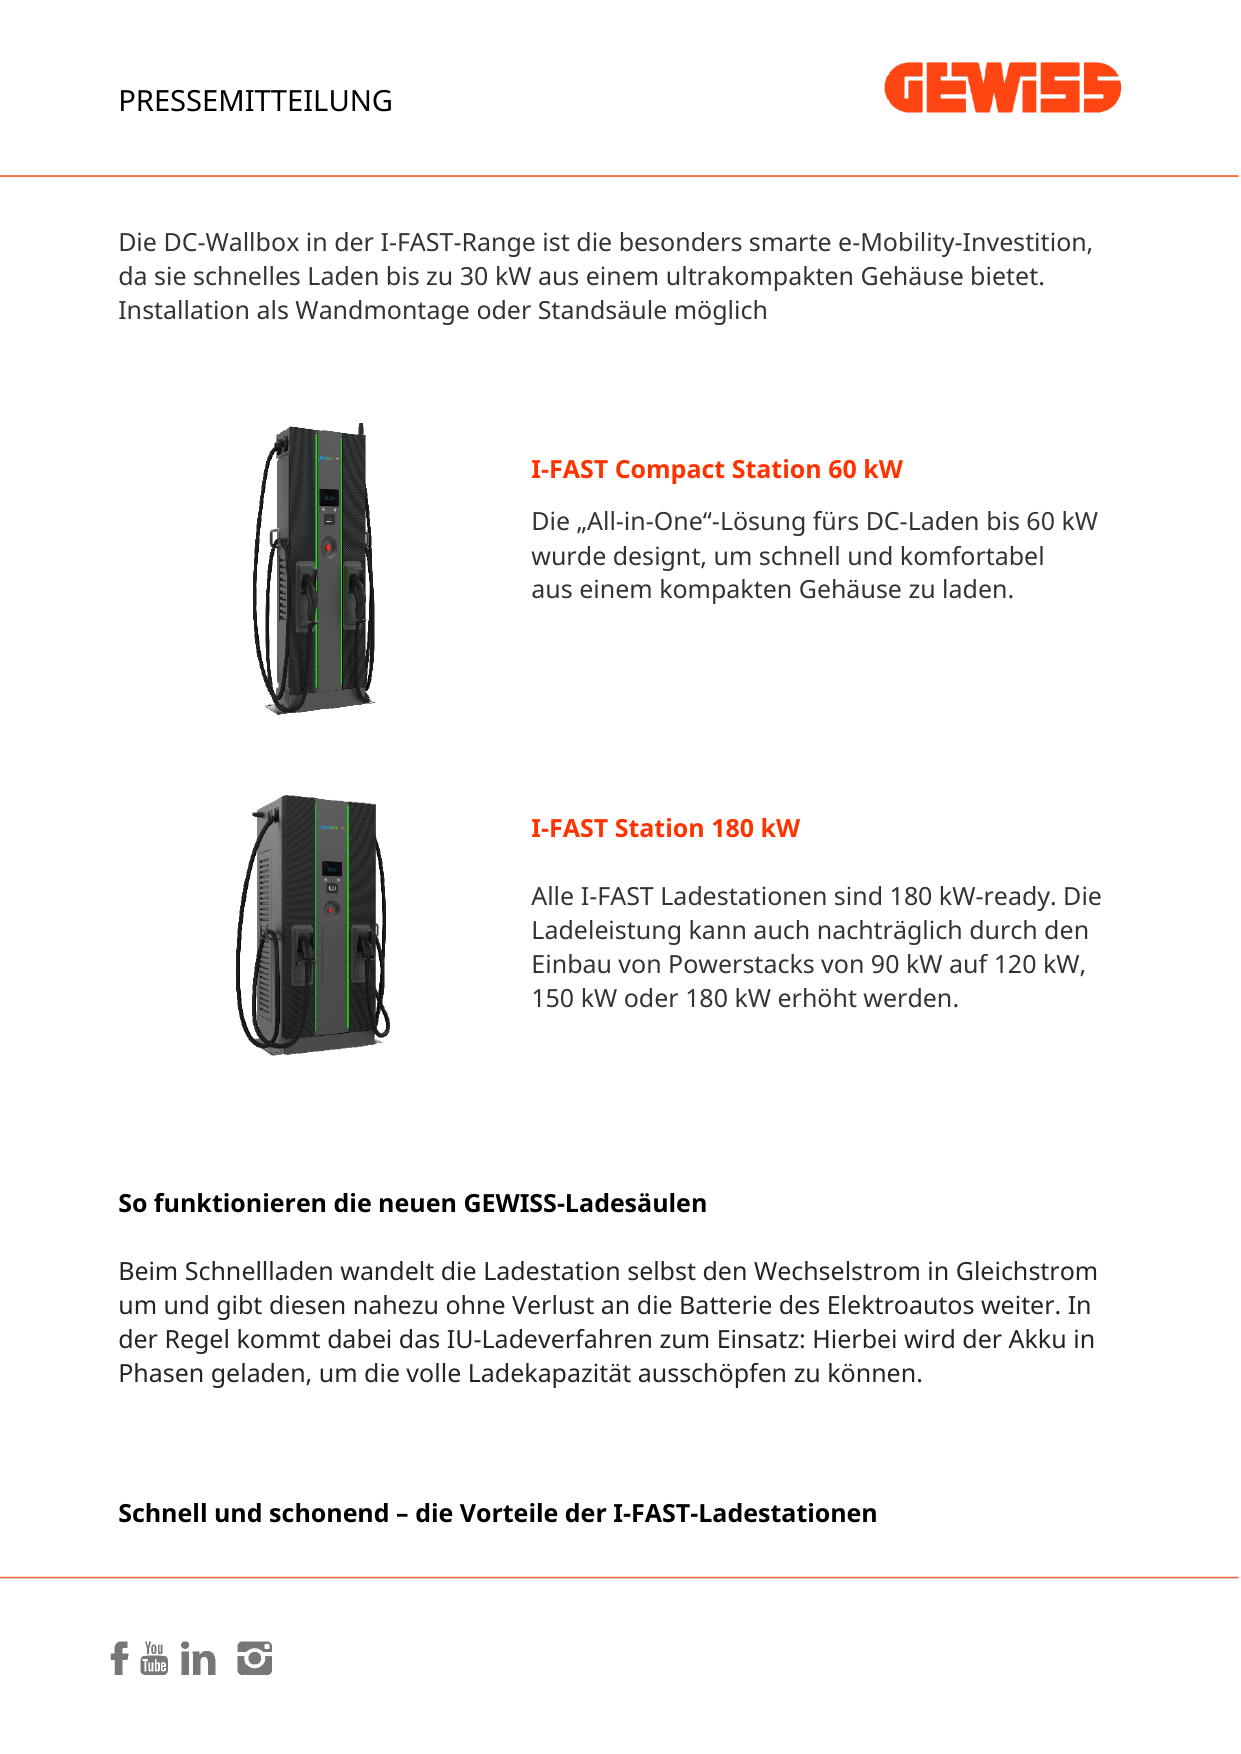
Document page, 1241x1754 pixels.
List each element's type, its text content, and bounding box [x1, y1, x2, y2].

text Die DC-Wallbox in der I-FAST-Range ist die besonders smarte e-Mobility-Investition, da sie schnelles Laden bis zu 30 kW aus einem ultrakompakten Gehäuse bietet. Installation als Wandmontage oder Standsäule möglich [118, 224, 1122, 327]
text Die „All-in-One“-Lösung fürs DC-Laden bis 60 kW wurde designt, um schnell und komfortabel [513, 504, 1122, 572]
picture [0, 0, 1239, 1754]
text aus einem kompakten Gehäuse zu laden. [513, 572, 1122, 606]
text Beim Schnellladen wandelt die Ladestation selbst den Wechselstrom in Gleichstrom um und gibt diesen nahezu ohne Verlust an die Batterie des Elektroautos weiter. In der Regel kommt dabei das IU-Ladeverfahren zum Einsatz: Hierbei wird der Akku in Phasen geladen, um die volle Ladekapazität ausschöpfen zu können. [118, 1253, 1122, 1390]
text So funktionieren die neuen GEWISS-Ladesäulen [118, 1185, 1122, 1219]
text Schnell und schonend – die Vorteile der I-FAST-Ladestationen [118, 1495, 1122, 1529]
text I-FAST Compact Station 60 kW [513, 452, 1122, 486]
text I-FAST Station 180 kW [513, 811, 1122, 845]
text Alle I-FAST Ladestationen sind 180 kW-ready. Die Ladeleistung kann auch nachträglich durch den Einbau von Powerstacks von 90 kW auf 120 kW, 150 kW oder 180 kW erhöht werden. [513, 879, 1122, 1015]
